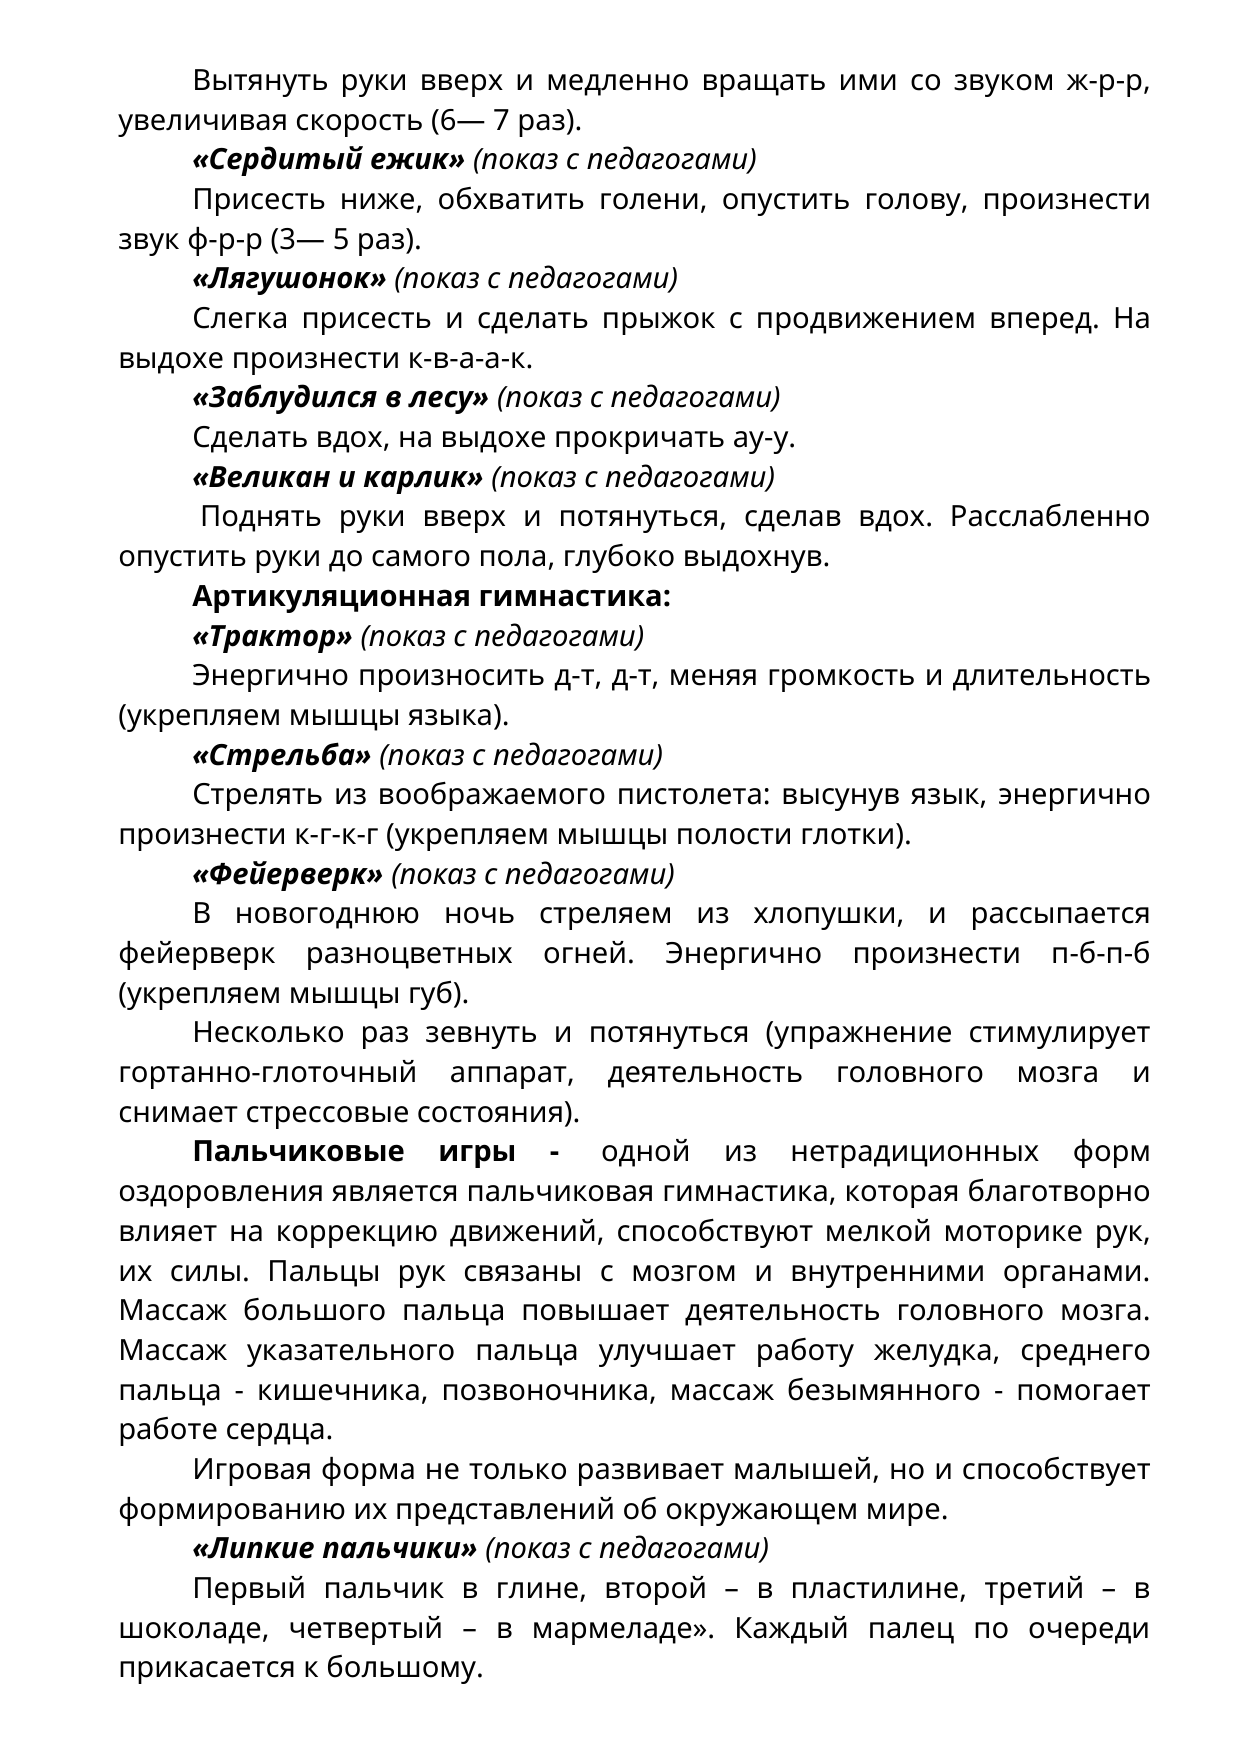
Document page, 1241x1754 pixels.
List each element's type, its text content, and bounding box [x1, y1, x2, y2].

text Несколько раз зевнуть и потянуться (упражнение стимулирует гортанно-глоточный аппарат, деятельность головного мозга и снимает стрессовые состояния). [118, 1012, 1152, 1131]
text «Стрельба» (показ с педагогами) [118, 734, 1152, 773]
text Сделать вдох, на выдохе прокричать ау-у. [118, 416, 1152, 456]
text «Сердитый ежик» (показ с педагогами) [118, 138, 1152, 178]
text «Великан и карлик» (показ с педагогами) [118, 456, 1152, 496]
text Пальчиковые игры - одной из нетрадиционных форм оздоровления является пальчиковая гимнастика, которая благотворно влияет на коррекцию движений, способствуют мелкой моторике рук, их силы. Пальцы рук связаны с мозгом и внутренними органами. Массаж большого пальца повышает деятельность головного мозга. Массаж указательного пальца улучшает работу желудка, среднего пальца - кишечника, позвоночника, массаж безымянного - помогает работе сердца. [118, 1131, 1152, 1448]
text Первый пальчик в глине, второй – в пластилине, третий – в шоколаде, четвертый – в мармеладе». Каждый палец по очереди прикасается к большому. [118, 1567, 1152, 1686]
text Слегка присесть и сделать прыжок с продвижением вперед. На выдохе произнести к-в-а-а-к. [118, 297, 1152, 377]
text Игровая форма не только развивает малышей, но и способствует формированию их представлений об окружающем мире. [118, 1448, 1152, 1528]
text «Заблудился в лесу» (показ с педагогами) [118, 377, 1152, 416]
text В новогоднюю ночь стреляем из хлопушки, и рассыпается фейерверк разноцветных огней. Энергично произнести п-б-п-б (укрепляем мышцы губ). [118, 893, 1152, 1012]
text «Лягушонок» (показ с педагогами) [118, 258, 1152, 297]
text Присесть ниже, обхватить голени, опустить голову, произнести звук ф-р-р (3— 5 раз). [118, 178, 1152, 258]
text Поднять руки вверх и потянуться, сделав вдох. Расслабленно опустить руки до самого пола, глубоко выдохнув. [118, 496, 1152, 575]
text «Фейерверк» (показ с педагогами) [118, 853, 1152, 893]
text Вытянуть руки вверх и медленно вращать ими со звуком ж-р-р, увеличивая скорость (6— 7 раз). [118, 59, 1152, 138]
text «Трактор» (показ с педагогами) [118, 615, 1152, 654]
text Стрелять из воображаемого пистолета: высунув язык, энергично произнести к-г-к-г (укрепляем мышцы полости глотки). [118, 773, 1152, 853]
text «Липкие пальчики» (показ с педагогами) [118, 1528, 1152, 1567]
text Артикуляционная гимнастика: [118, 575, 1152, 615]
text Энергично произносить д-т, д-т, меняя громкость и длительность (укрепляем мышцы языка). [118, 654, 1152, 734]
